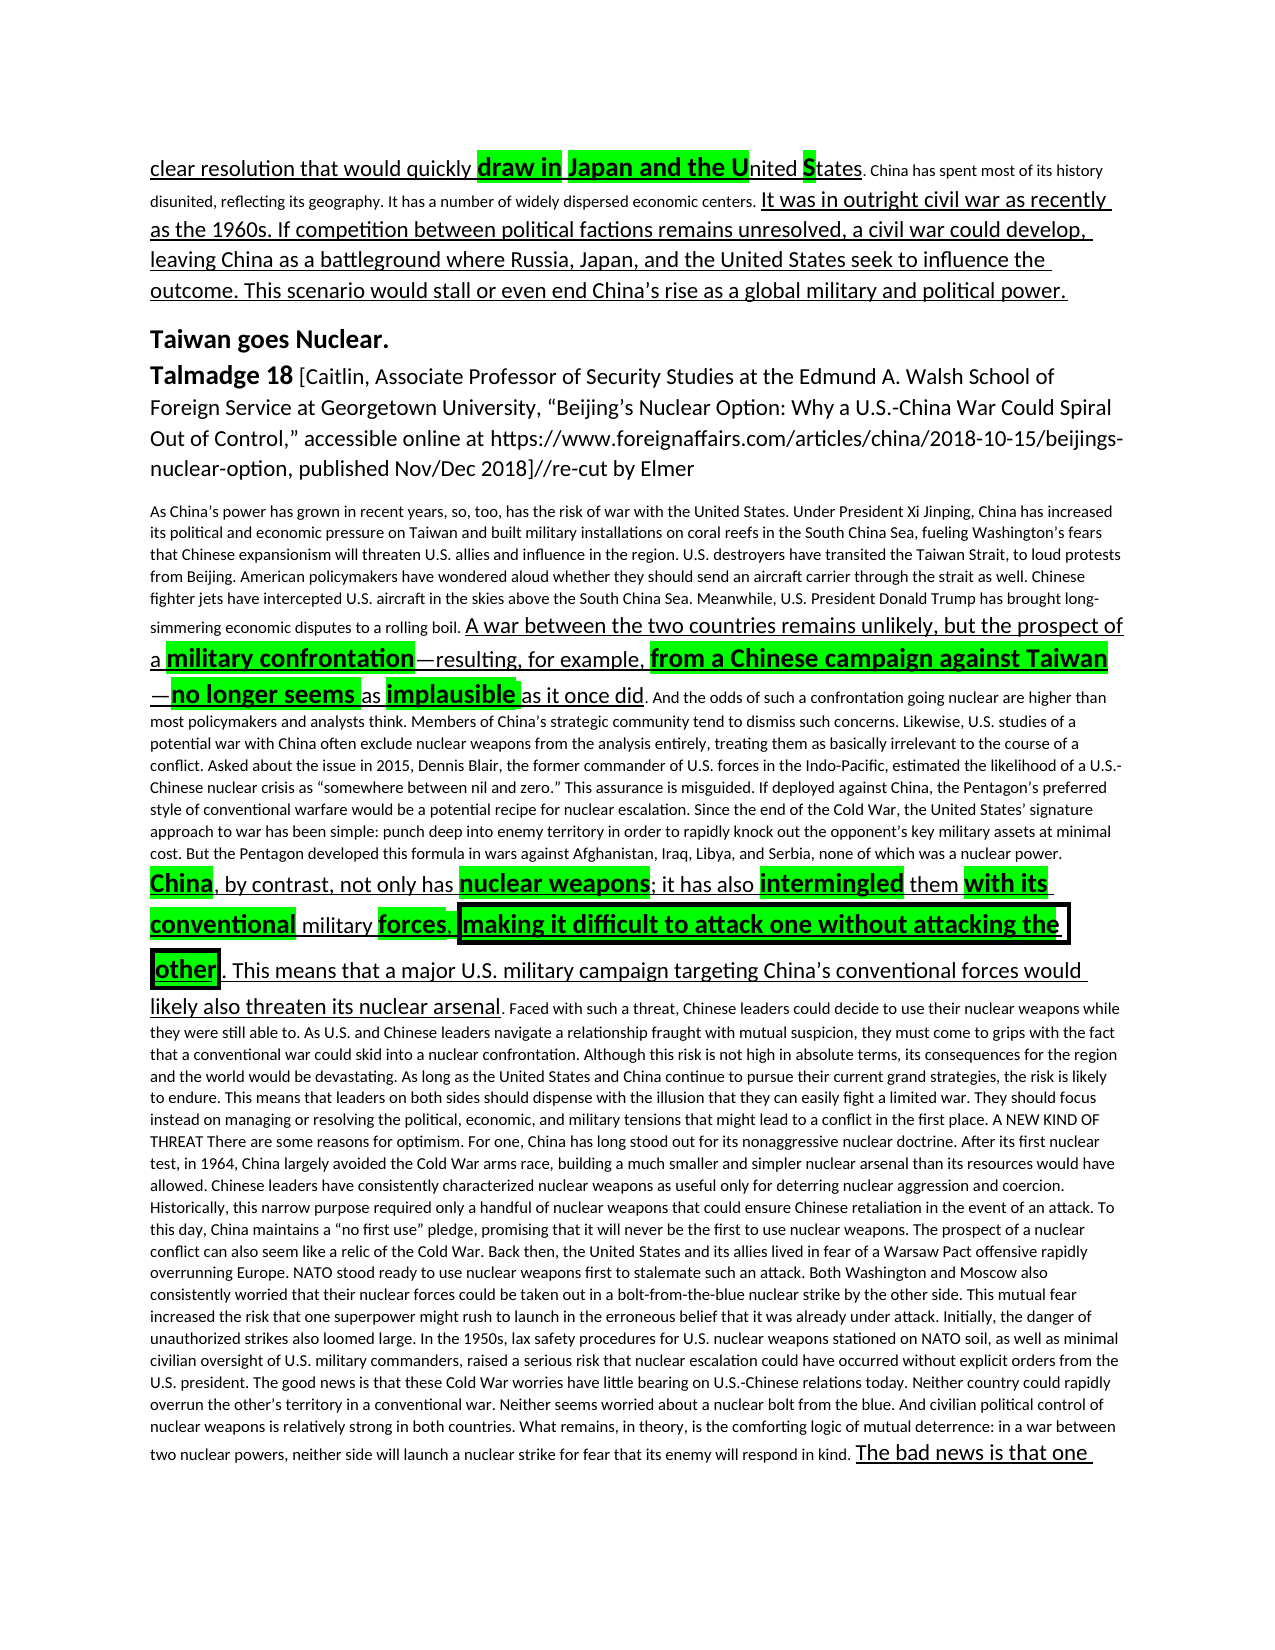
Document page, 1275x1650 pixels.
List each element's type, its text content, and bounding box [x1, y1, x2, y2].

subtitle Taiwan goes Nuclear. [150, 323, 1125, 356]
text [150, 501, 1125, 1466]
text Talmadge 18 [Caitlin, Associate Professor of Security Studies at the Edmund A. Walsh School of Foreign Service at Georgetown University, “Beijing’s Nuclear Option: Why a U.S.-China War Could Spiral Out of Control,” accessible online at https://www.foreignaffairs.com/articles/china/2018-10-15/beijings-nuclear-option, published Nov/Dec 2018]//re-cut by Elmer [150, 358, 1125, 482]
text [150, 150, 1125, 304]
